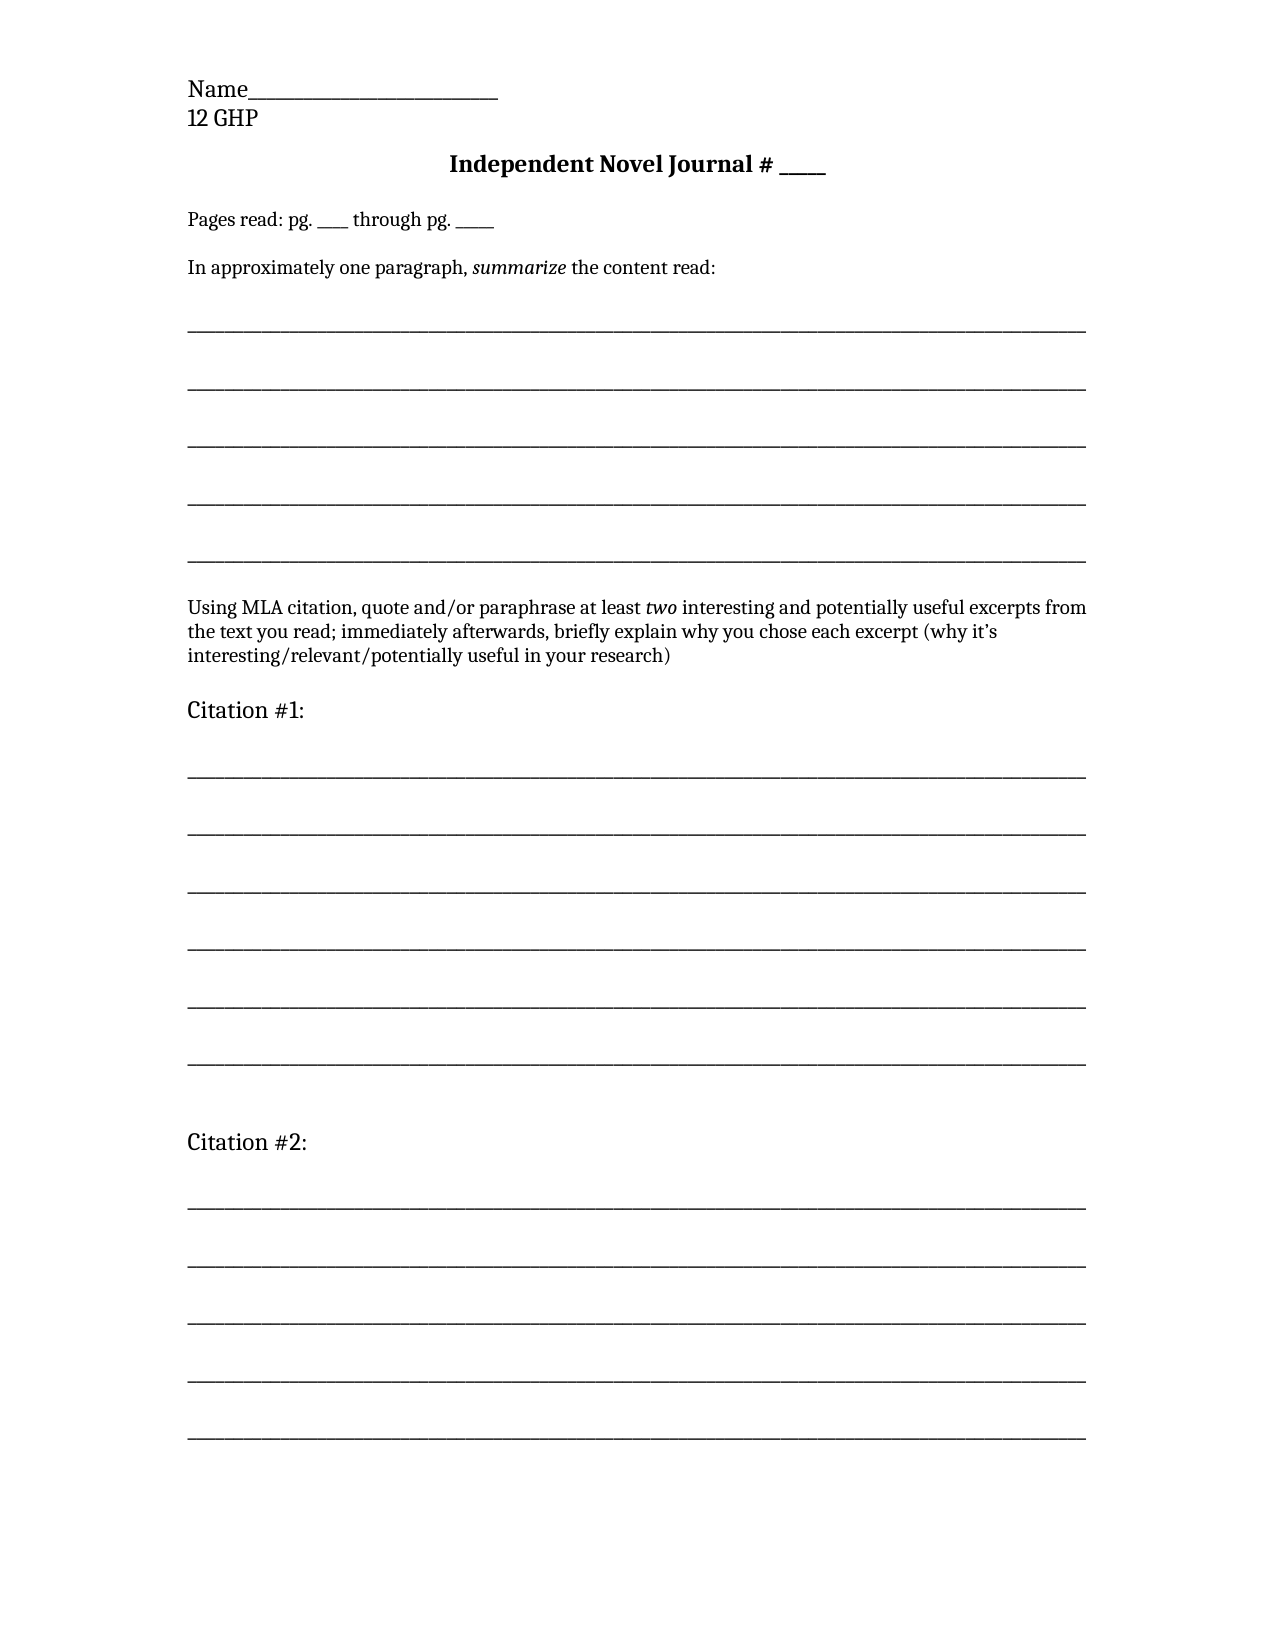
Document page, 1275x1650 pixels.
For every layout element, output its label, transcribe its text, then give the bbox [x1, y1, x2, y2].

text _________________________________________________________________________________________________ [187, 1415, 1087, 1444]
text _________________________________________________________________________________________________ [187, 1300, 1087, 1329]
text _________________________________________________________________________________________________ [187, 869, 1087, 897]
text _________________________________________________________________________________________________ [187, 926, 1087, 955]
text _________________________________________________________________________________________________ [187, 1242, 1087, 1271]
text _________________________________________________________________________________________________ [187, 984, 1087, 1012]
text _________________________________________________________________________________________________ [187, 754, 1087, 782]
text _________________________________________________________________________________________________ [187, 308, 1087, 337]
text Citation #2: [187, 1127, 1087, 1156]
text _________________________________________________________________________________________________ [187, 811, 1087, 840]
text _________________________________________________________________________________________________ [187, 481, 1087, 509]
text _________________________________________________________________________________________________ [187, 1041, 1087, 1070]
text Pages read: pg. ____ through pg. _____ [187, 207, 1087, 231]
text _________________________________________________________________________________________________ [187, 1357, 1087, 1386]
text In approximately one paragraph, summarize the content read: [187, 255, 1087, 279]
text _________________________________________________________________________________________________ [187, 423, 1087, 452]
text _________________________________________________________________________________________________ [187, 366, 1087, 394]
text Independent Novel Journal # _____ [187, 150, 1087, 179]
text _________________________________________________________________________________________________ [187, 1185, 1087, 1214]
text _________________________________________________________________________________________________ [187, 538, 1087, 567]
text Citation #1: [187, 696, 1087, 725]
text Using MLA citation, quote and/or paraphrase at least two interesting and potentially useful excerpts from the text you read; immediately afterwards, briefly explain why you chose each excerpt (why it’s interesting/relevant/potentially useful in your research) [187, 596, 1087, 667]
